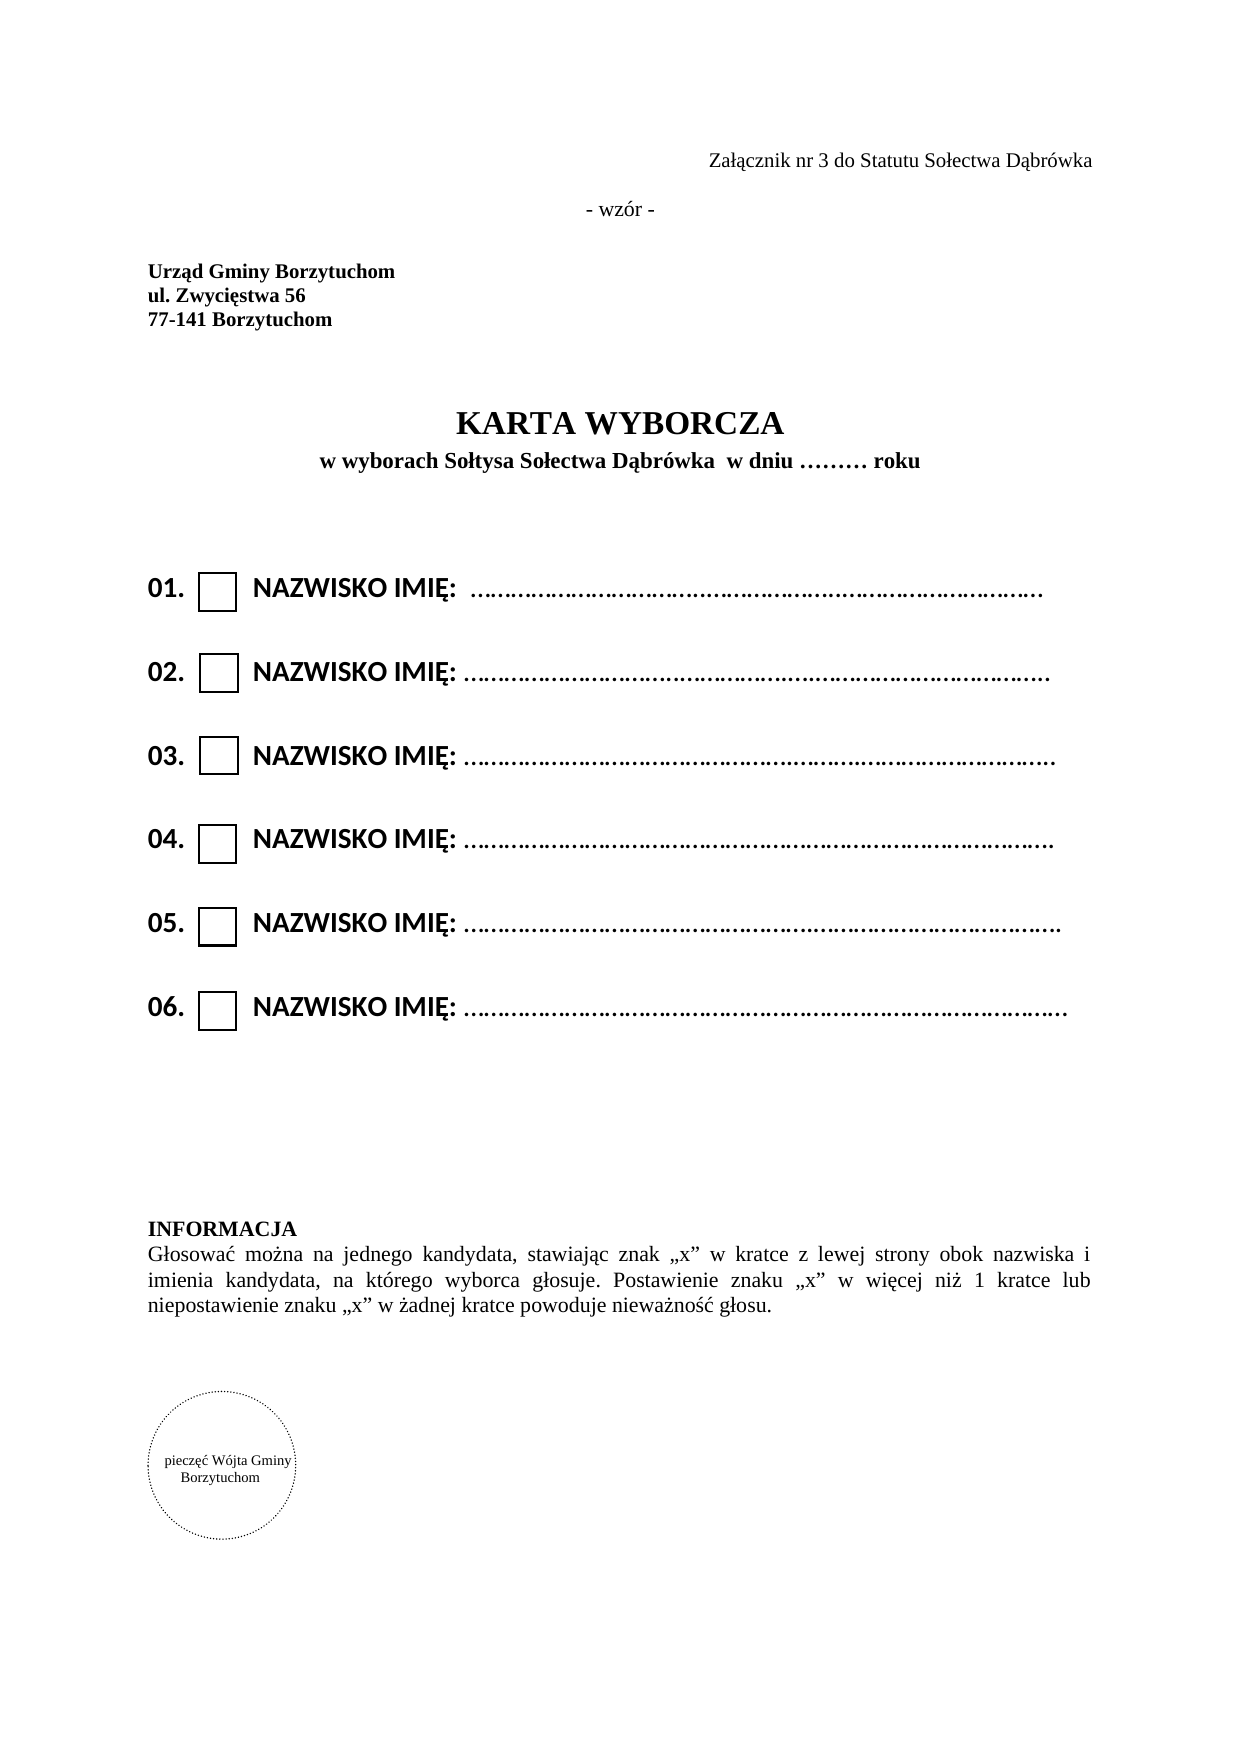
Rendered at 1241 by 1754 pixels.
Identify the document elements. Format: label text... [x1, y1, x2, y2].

text 01. NAZWISKO IMIĘ: ……………………………..………………..………………………… [148, 569, 1093, 605]
text w wyborach Sołtysa Sołectwa Dąbrówka w dniu ……… roku [148, 447, 1093, 473]
text Załącznik nr 3 do Statutu Sołectwa Dąbrówka [148, 148, 1093, 172]
text ul. Zwycięstwa 56 [148, 283, 1093, 307]
text 05. NAZWISKO IMIĘ: …………………………………………….………………………………. [148, 904, 1093, 940]
text KARTA WYBORCZA [148, 404, 1093, 442]
text Głosować można na jednego kandydata, stawiając znak „x” w kratce z lewej strony obok nazwiska i imienia kandydata, na którego wyborca głosuje. Postawienie znaku „x” w więcej niż 1 kratce lub niepostawienie znaku „x” w żadnej kratce powoduje nieważność głosu. [148, 1241, 1093, 1317]
text 03. NAZWISKO IMIĘ: ………………………………………….……….……………………….. [239, 737, 1093, 772]
text INFORMACJA [148, 1216, 1093, 1241]
text Urząd Gminy Borzytuchom [148, 259, 1093, 283]
text 04. NAZWISKO IMIĘ: ……………………………………………………………………………. [148, 821, 1093, 856]
text - wzór - [148, 196, 1093, 221]
text 02. NAZWISKO IMIĘ: …………………………..…………….….…………………………….. [239, 653, 1093, 689]
text 06. NAZWISKO IMIĘ: ……………………………………………………………………………… [148, 988, 1093, 1024]
text Borzytuchom [148, 1468, 1093, 1485]
text 77-141 Borzytuchom [148, 307, 1093, 331]
text pieczęć Wójta Gminy [148, 1452, 1093, 1468]
